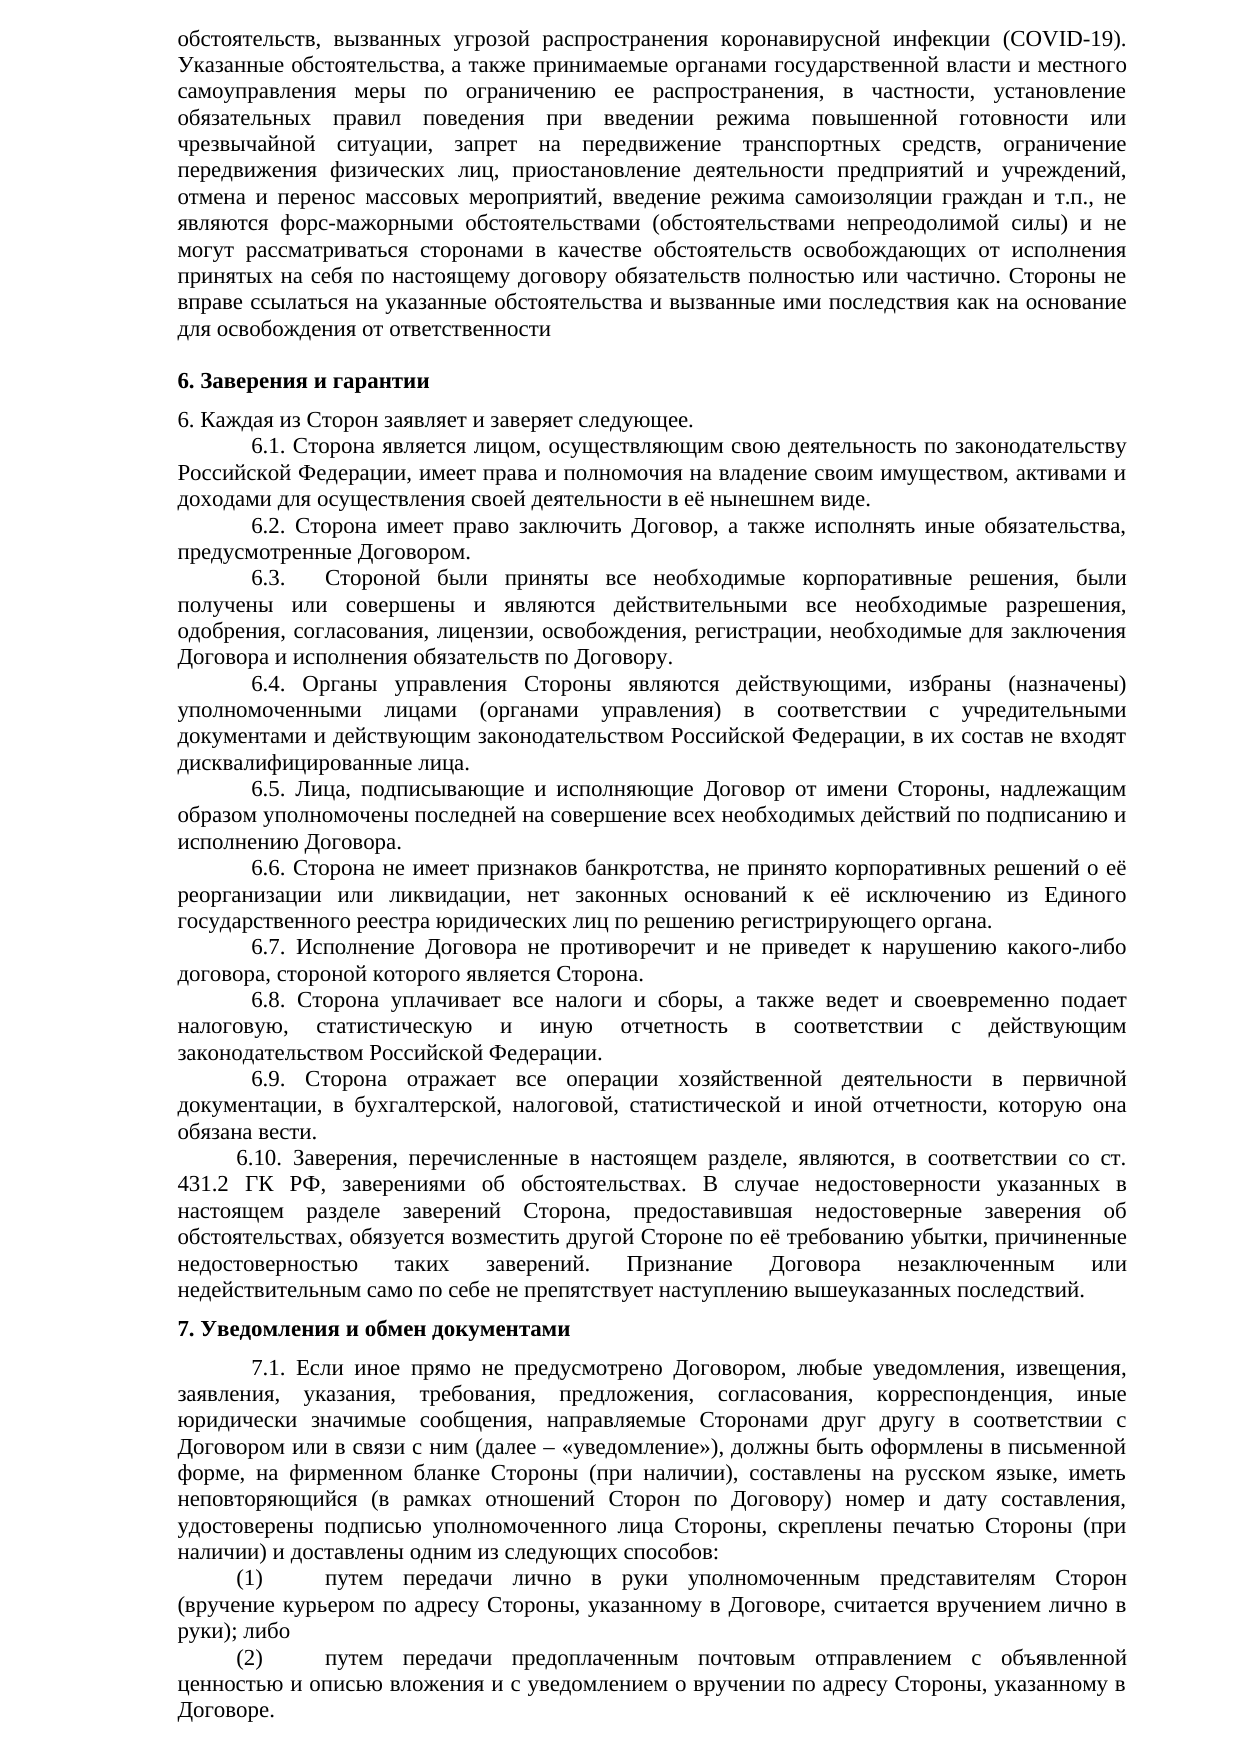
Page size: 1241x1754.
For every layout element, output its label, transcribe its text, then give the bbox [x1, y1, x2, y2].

text 6.9. Сторона отражает все операции хозяйственной деятельности в первичной документации, в бухгалтерской, налоговой, статистической и иной отчетности, которую она обязана вести. [177, 1065, 1128, 1144]
text 6.1. Сторона является лицом, осуществляющим свою деятельность по законодательству Российской Федерации, имеет права и полномочия на владение своим имуществом, активами и доходами для осуществления своей деятельности в её нынешнем виде. [177, 433, 1128, 512]
text 6.2. Сторона имеет право заключить Договор, а также исполнять иные обязательства, предусмотренные Договором. [177, 512, 1128, 564]
list 6.10. Заверения, перечисленные в настоящем разделе, являются, в соответствии со ст. 431.2 ГК РФ, заверениями об обстоятельствах. В случае недостоверности указанных в настоящем разделе заверений Сторона, предоставившая недостоверные заверения об обстоятельствах, обязуется возместить другой Стороне по её требованию убытки, причиненные недостоверностью таких заверений. Признание Договора незаключенным или недействительным само по себе не препятствует наступлению вышеуказанных последствий. [177, 1144, 1128, 1302]
list 6. Заверения и гарантии [177, 367, 1128, 394]
list 7.1. Если иное прямо не предусмотрено Договором, любые уведомления, извещения, заявления, указания, требования, предложения, согласования, корреспонденция, иные юридически значимые сообщения, направляемые Сторонами друг другу в соответствии с Договором или в связи с ним (далее – «уведомление»), должны быть оформлены в письменной форме, на фирменном бланке Стороны (при наличии), составлены на русском языке, иметь неповторяющийся (в рамках отношений Сторон по Договору) номер и дату составления, удостоверены подписью уполномоченного лица Стороны, скреплены печатью Стороны (при наличии) и доставлены одним из следующих способов: [177, 1354, 1128, 1564]
list путем передачи лично в руки уполномоченным представителям Сторон (вручение курьером по адресу Стороны, указанному в Договоре, считается вручением лично в руки); либо [177, 1564, 1128, 1643]
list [177, 25, 1128, 341]
text 6.3. Стороной были приняты все необходимые корпоративные решения, были получены или совершены и являются действительными все необходимые разрешения, одобрения, согласования, лицензии, освобождения, регистрации, необходимые для заключения Договора и исполнения обязательств по Договору. [177, 564, 1128, 670]
list путем передачи предоплаченным почтовым отправлением с объявленной ценностью и описью вложения и с уведомлением о вручении по адресу Стороны, указанному в Договоре. [177, 1643, 1128, 1723]
text 6. Каждая из Сторон заявляет и заверяет следующее. [177, 406, 1128, 433]
list 7. Уведомления и обмен документами [177, 1315, 1128, 1341]
text 6.8. Сторона уплачивает все налоги и сборы, а также ведет и своевременно подает налоговую, статистическую и иную отчетность в соответствии с действующим законодательством Российской Федерации. [177, 986, 1128, 1065]
text 6.6. Сторона не имеет признаков банкротства, не принято корпоративных решений о её реорганизации или ликвидации, нет законных оснований к её исключению из Единого государственного реестра юридических лиц по решению регистрирующего органа. [177, 854, 1128, 933]
text 6.5. Лица, подписывающие и исполняющие Договор от имени Стороны, надлежащим образом уполномочены последней на совершение всех необходимых действий по подписанию и исполнению Договора. [177, 775, 1128, 854]
text 6.4. Органы управления Стороны являются действующими, избраны (назначены) уполномоченными лицами (органами управления) в соответствии с учредительными документами и действующим законодательством Российской Федерации, в их состав не входят дисквалифицированные лица. [177, 670, 1128, 775]
text 6.7. Исполнение Договора не противоречит и не приведет к нарушению какого-либо договора, стороной которого является Сторона. [177, 933, 1128, 986]
